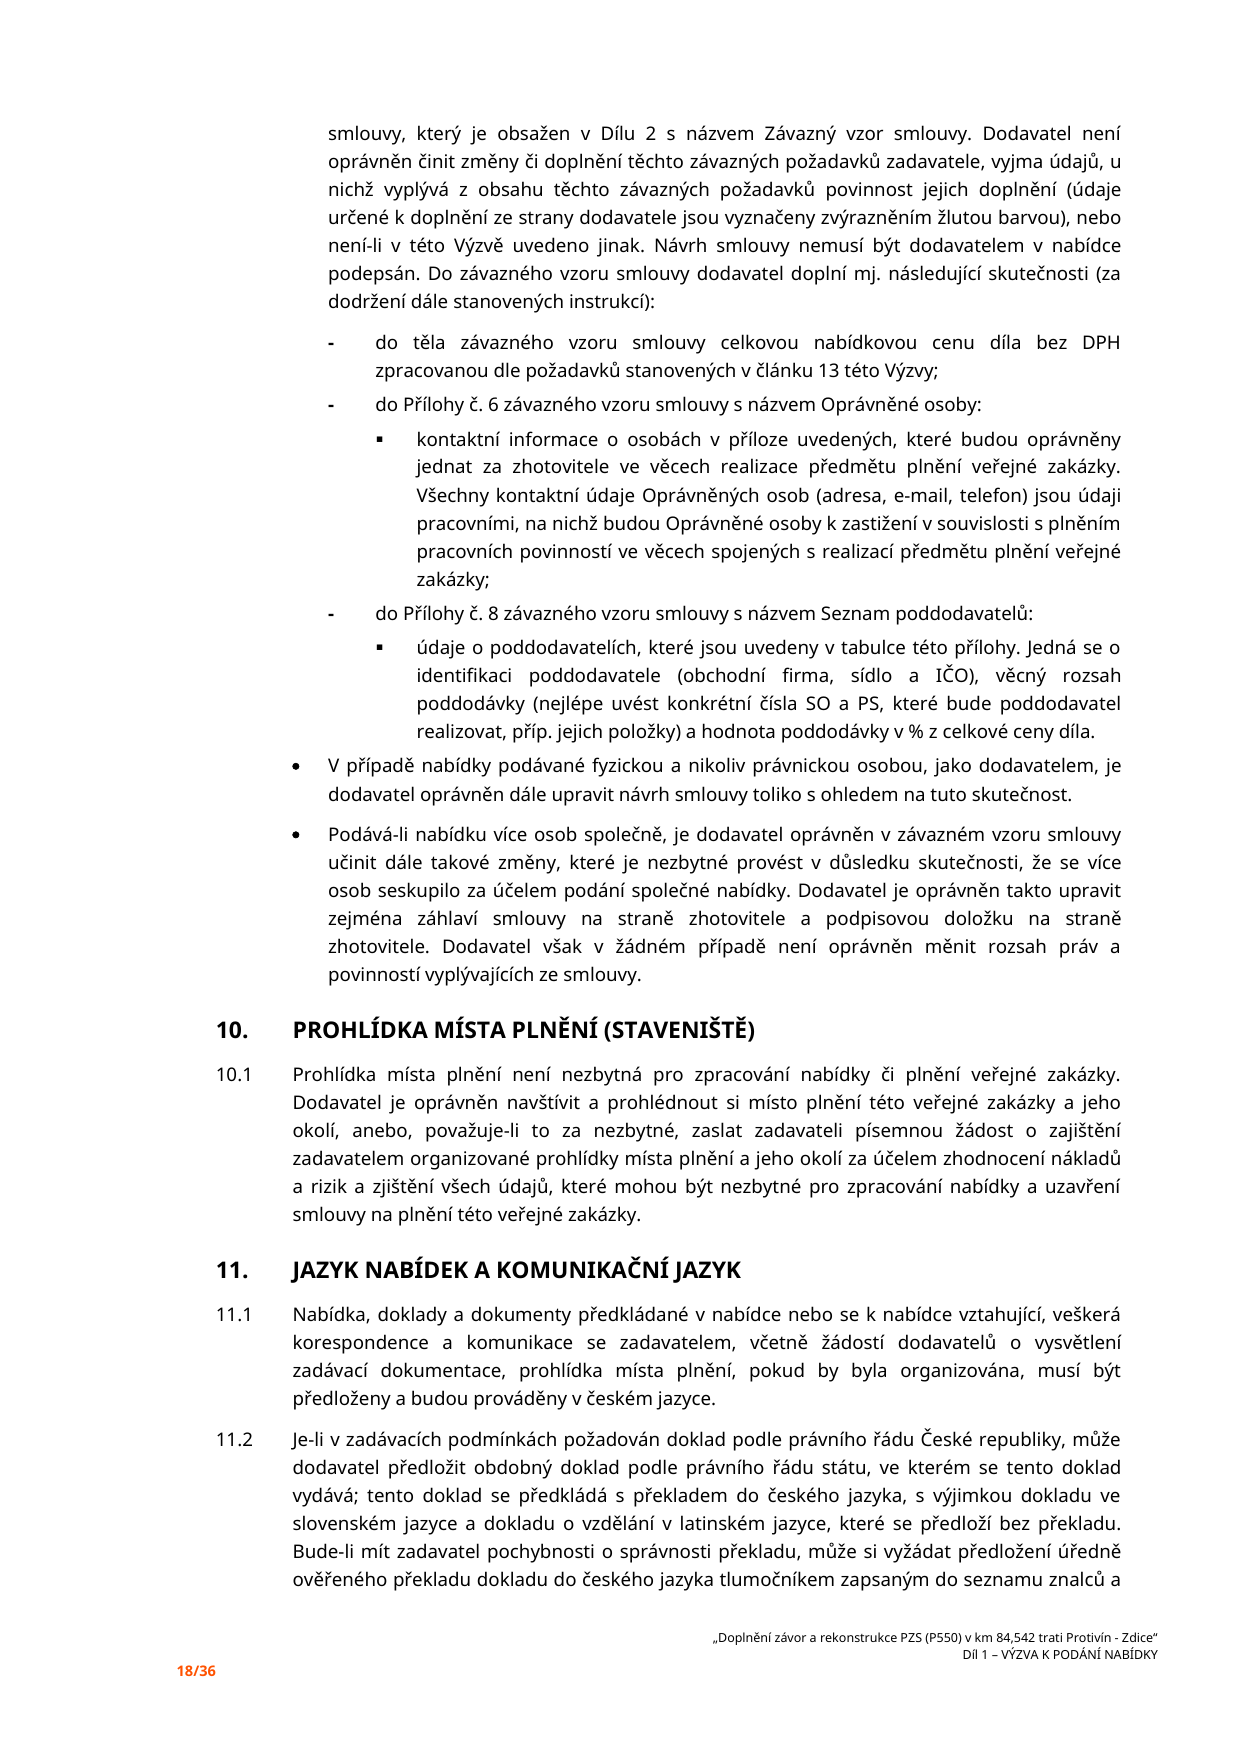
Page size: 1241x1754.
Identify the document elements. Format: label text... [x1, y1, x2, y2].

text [292, 121, 1122, 314]
text V případě nabídky podávané fyzickou a nikoliv právnickou osobou, jako dodavatelem, je dodavatel oprávněn dále upravit návrh smlouvy toliko s ohledem na tuto skutečnost. [292, 753, 1122, 806]
text Podává-li nabídku více osob společně, je dodavatel oprávněn v závazném vzoru smlouvy učinit dále takové změny, které je nezbytné provést v důsledku skutečnosti, že se více osob seskupilo za účelem podání společné nabídky. Dodavatel je oprávněn takto upravit zejména záhlaví smlouvy na straně zhotovitele a podpisovou doložku na straně zhotovitele. Dodavatel však v žádném případě není oprávněn měnit rozsah práv a povinností vyplývajících ze smlouvy. [292, 821, 1122, 987]
text PROHLÍDKA MÍSTA PLNĚNÍ (STAVENIŠTĚ) [216, 1014, 1122, 1046]
text Nabídka, doklady a dokumenty předkládané v nabídce nebo se k nabídce vztahující, veškerá korespondence a komunikace se zadavatelem, včetně žádostí dodavatelů o vysvětlení zadávací dokumentace, prohlídka místa plnění, pokud by byla organizována, musí být předloženy a budou prováděny v českém jazyce. [216, 1301, 1122, 1411]
text do těla závazného vzoru smlouvy celkovou nabídkovou cenu díla bez DPH zpracovanou dle požadavků stanovených v článku 13 této Výzvy; [328, 329, 1122, 383]
text Prohlídka místa plnění není nezbytná pro zpracování nabídky či plnění veřejné zakázky. Dodavatel je oprávněn navštívit a prohlédnout si místo plnění této veřejné zakázky a jeho okolí, anebo, považuje-li to za nezbytné, zaslat zadavateli písemnou žádost o zajištění zadavatelem organizované prohlídky místa plnění a jeho okolí za účelem zhodnocení nákladů a rizik a zjištění všech údajů, které mohou být nezbytné pro zpracování nabídky a uzavření smlouvy na plnění této veřejné zakázky. [216, 1061, 1122, 1227]
text do Přílohy č. 8 závazného vzoru smlouvy s názvem Seznam poddodavatelů: [328, 600, 1122, 626]
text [216, 1426, 1122, 1592]
text údaje o poddodavatelích, které jsou uvedeny v tabulce této přílohy. Jedná se o identifikaci poddodavatele (obchodní firma, sídlo a IČO), věcný rozsah poddodávky (nejlépe uvést konkrétní čísla SO a PS, které bude poddodavatel realizovat, příp. jejich položky) a hodnota poddodávky v % z celkové ceny díla. [375, 634, 1122, 744]
text kontaktní informace o osobách v příloze uvedených, které budou oprávněny jednat za zhotovitele ve věcech realizace předmětu plnění veřejné zakázky. Všechny kontaktní údaje Oprávněných osob (adresa, e-mail, telefon) jsou údaji pracovními, na nichž budou Oprávněné osoby k zastižení v souvislosti s plněním pracovních povinností ve věcech spojených s realizací předmětu plnění veřejné zakázky; [375, 426, 1122, 591]
text do Přílohy č. 6 závazného vzoru smlouvy s názvem Oprávněné osoby: [328, 392, 1122, 417]
text JAZYK NABÍDEK A KOMUNIKAČNÍ JAZYK [216, 1254, 1122, 1286]
